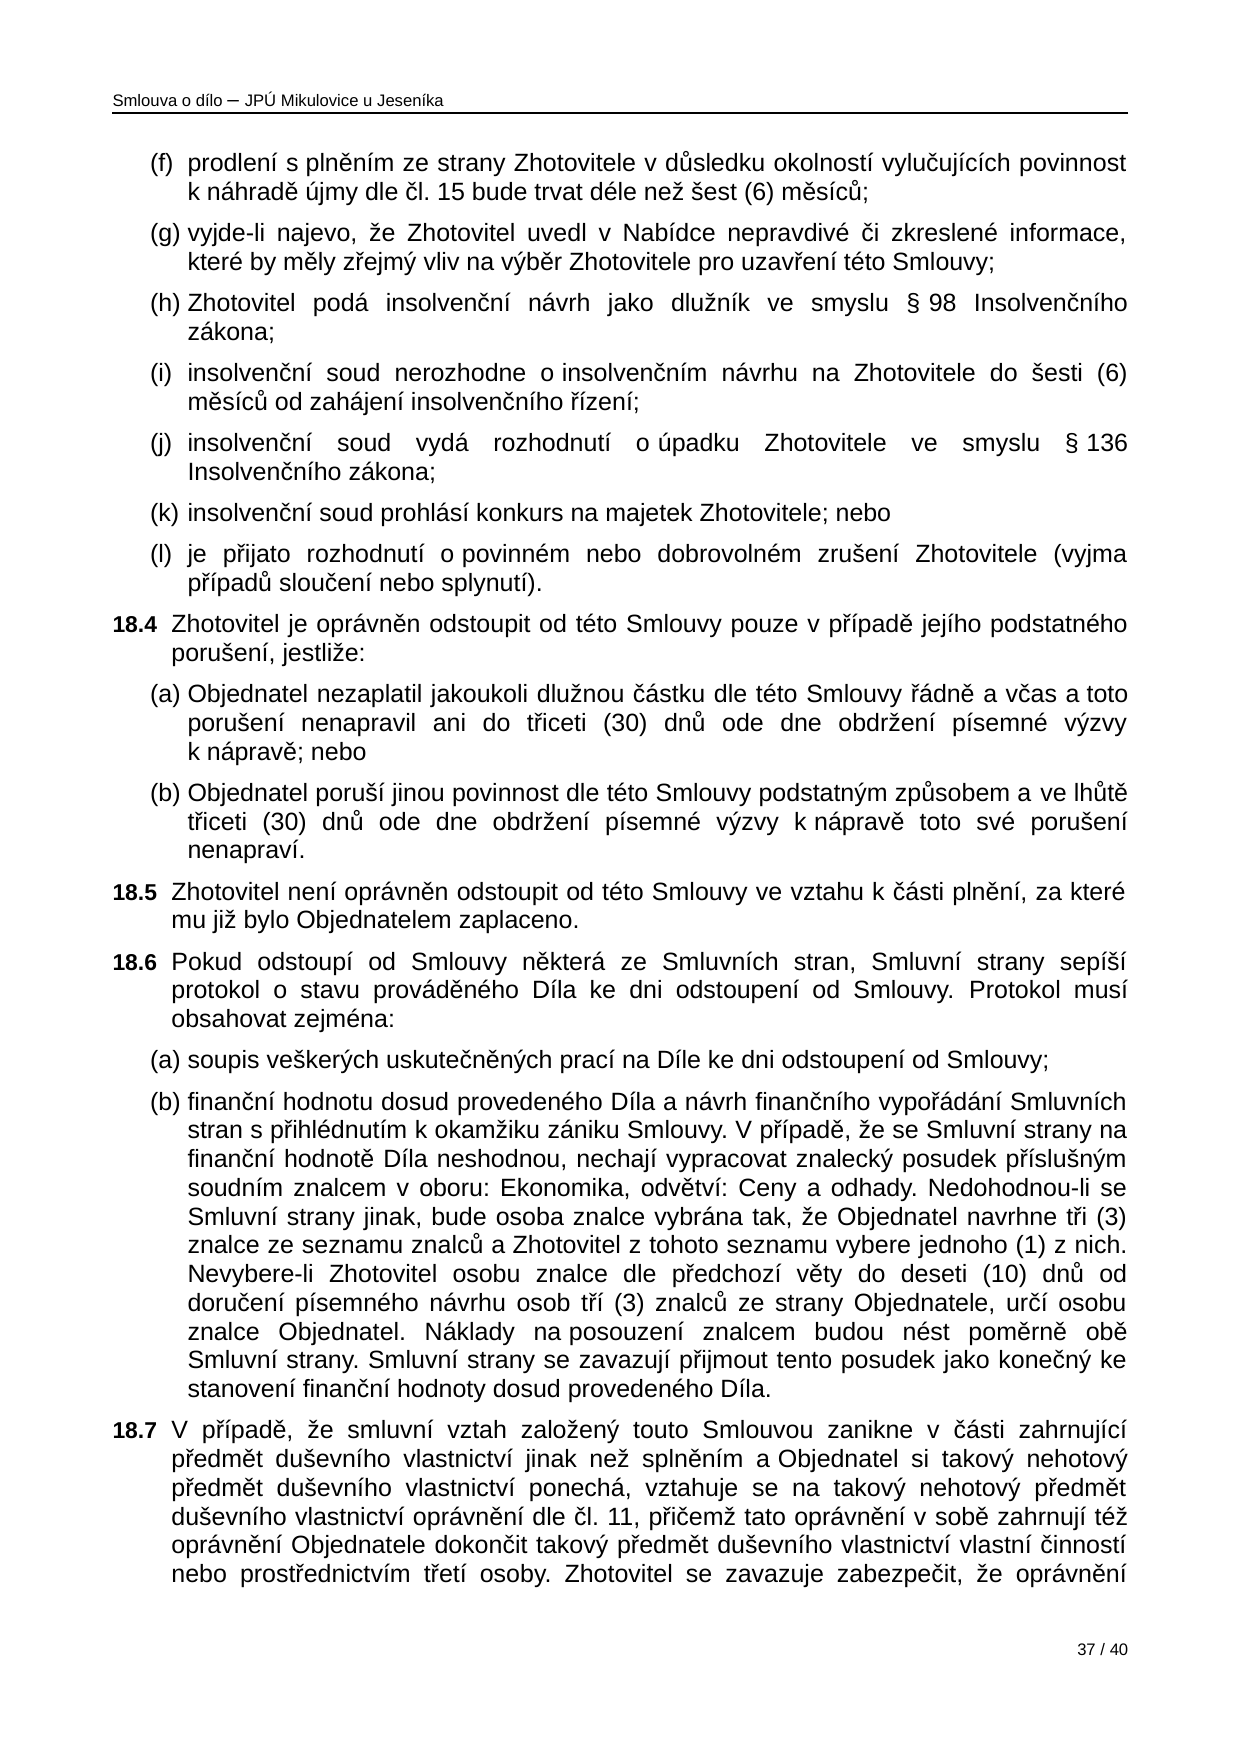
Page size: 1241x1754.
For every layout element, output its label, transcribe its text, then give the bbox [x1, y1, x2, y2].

text Zhotovitel je oprávněn odstoupit od této Smlouvy pouze v případě jejího podstatného porušení, jestliže: [112, 609, 1128, 666]
text Pokud odstoupí od Smlouvy některá ze Smluvních stran, Smluvní strany sepíší protokol o stavu prováděného Díla ke dni odstoupení od Smlouvy. Protokol musí obsahovat zejména: [112, 946, 1128, 1033]
list insolvenční soud nerozhodne o insolvenčním návrhu na Zhotovitele do šesti (6) měsíců od zahájení insolvenčního řízení; [150, 358, 1128, 415]
list Zhotovitel podá insolvenční návrh jako dlužník ve smyslu § 98 Insolvenčního zákona; [150, 288, 1128, 345]
list Objednatel nezaplatil jakoukoli dlužnou částku dle této Smlouvy řádně a včas a toto porušení nenapravil ani do třiceti (30) dnů ode dne obdržení písemné výzvy k nápravě; nebo [150, 679, 1128, 765]
text Zhotovitel není oprávněn odstoupit od této Smlouvy ve vztahu k části plnění, za které mu již bylo Objednatelem zaplaceno. [112, 876, 1128, 934]
list soupis veškerých uskutečněných prací na Díle ke dni odstoupení od Smlouvy; [150, 1045, 1128, 1074]
list Objednatel poruší jinou povinnost dle této Smlouvy podstatným způsobem a ve lhůtě třiceti (30) dnů ode dne obdržení písemné výzvy k nápravě toto své porušení nenapraví. [150, 778, 1128, 864]
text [112, 1415, 1128, 1588]
list insolvenční soud prohlásí konkurs na majetek Zhotovitele; nebo [150, 498, 1128, 526]
list je přijato rozhodnutí o povinném nebo dobrovolném zrušení Zhotovitele (vyjma případů sloučení nebo splynutí). [150, 539, 1128, 596]
list finanční hodnotu dosud provedeného Díla a návrh finančního vypořádání Smluvních stran s přihlédnutím k okamžiku zániku Smlouvy. V případě, že se Smluvní strany na finanční hodnotě Díla neshodnou, nechají vypracovat znalecký posudek příslušným soudním znalcem v oboru: Ekonomika, odvětví: Ceny a odhady. Nedohodnou-li se Smluvní strany jinak, bude osoba znalce vybrána tak, že Objednatel navrhne tři (3) znalce ze seznamu znalců a Zhotovitel z tohoto seznamu vybere jednoho (1) z nich. Nevybere-li Zhotovitel osobu znalce dle předchozí věty do deseti (10) dnů od doručení písemného návrhu osob tří (3) znalců ze strany Objednatele, určí osobu znalce Objednatel. Náklady na posouzení znalcem budou nést poměrně obě Smluvní strany. Smluvní strany se zavazují přijmout tento posudek jako konečný ke stanovení finanční hodnoty dosud provedeného Díla. [150, 1086, 1128, 1403]
list insolvenční soud vydá rozhodnutí o úpadku Zhotovitele ve smyslu § 136 Insolvenčního zákona; [150, 428, 1128, 485]
list prodlení s plněním ze strany Zhotovitele v důsledku okolností vylučujících povinnost k náhradě újmy dle čl. 15 bude trvat déle než šest (6) měsíců; [150, 148, 1128, 205]
list vyjde-li najevo, že Zhotovitel uvedl v Nabídce nepravdivé či zkreslené informace, které by měly zřejmý vliv na výběr Zhotovitele pro uzavření této Smlouvy; [150, 218, 1128, 275]
